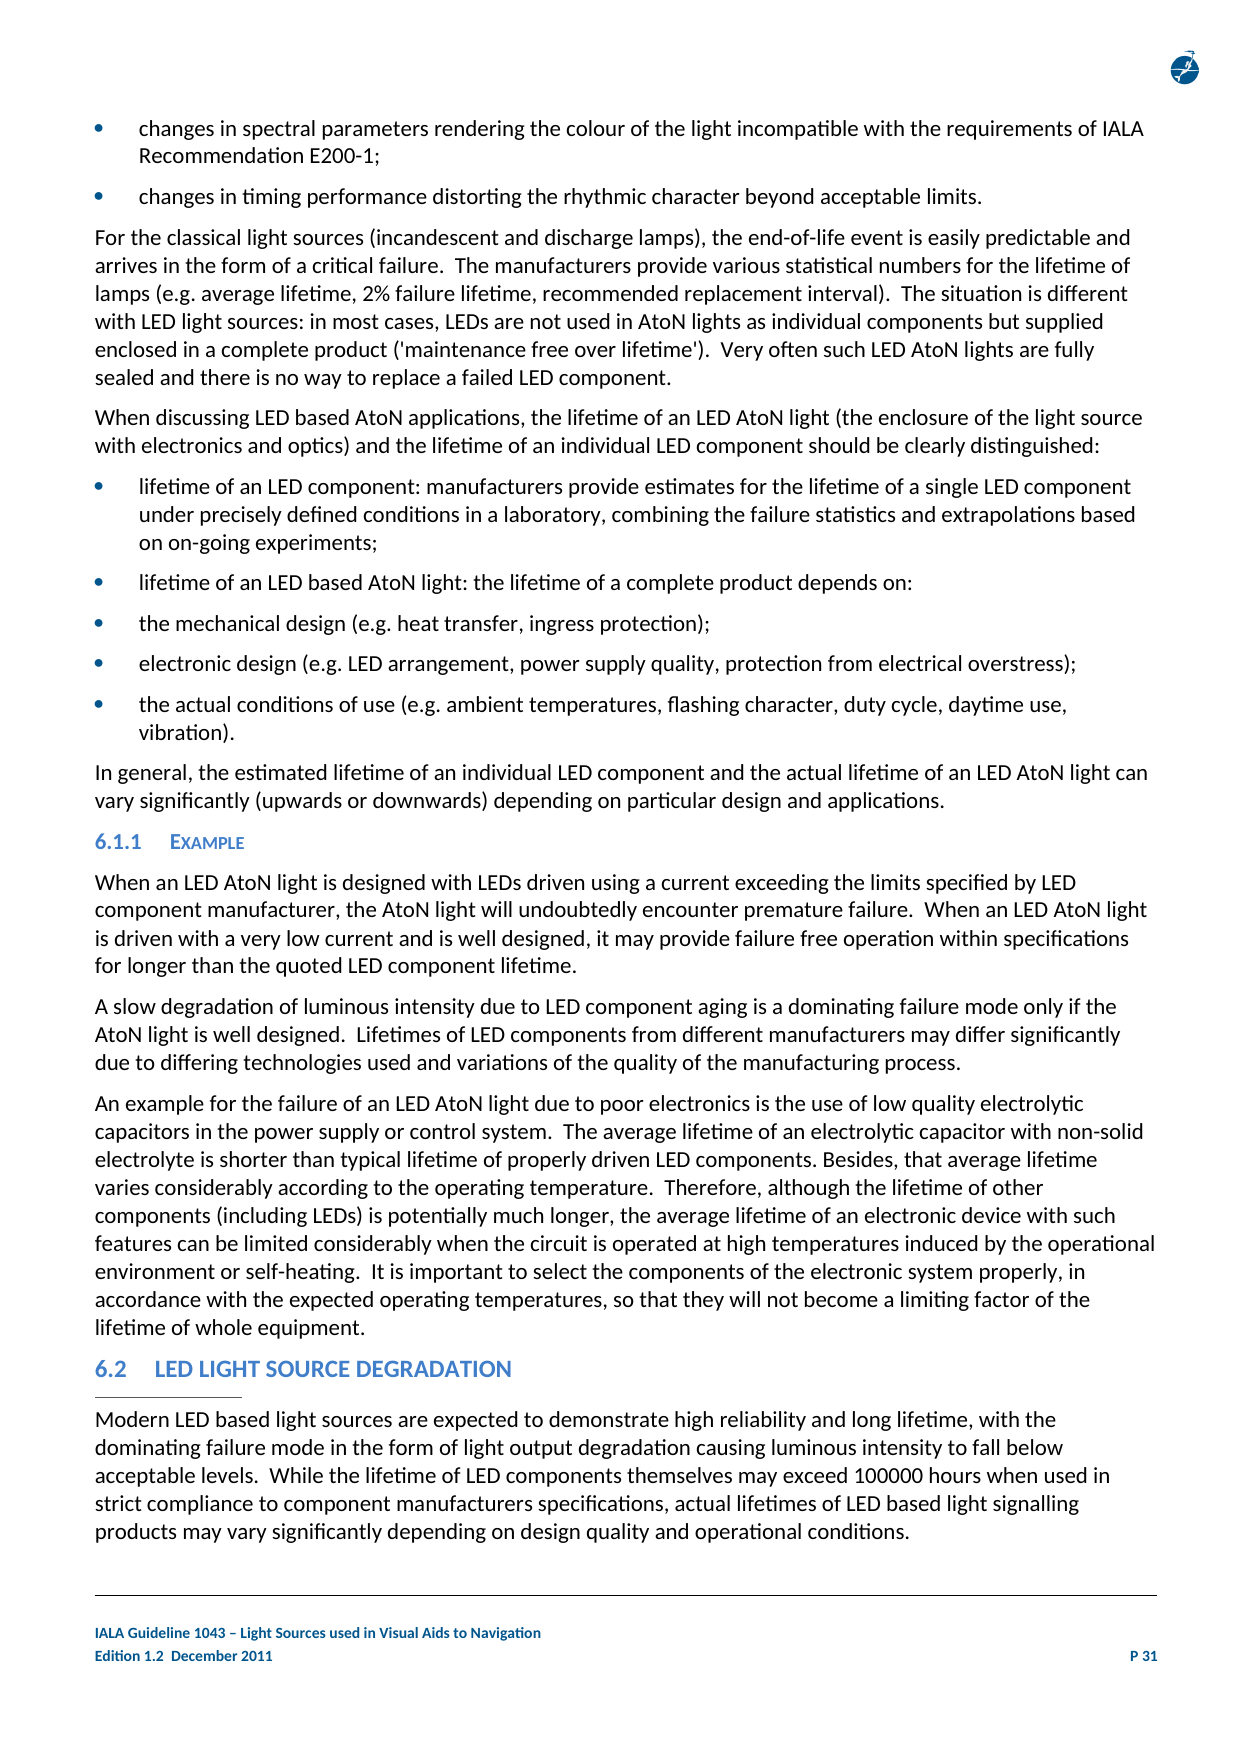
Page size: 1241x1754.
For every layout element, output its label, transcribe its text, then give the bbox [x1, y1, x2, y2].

subtitle LED Light Source Degradation [94, 1353, 1157, 1384]
text Modern LED based light sources are expected to demonstrate high reliability and long lifetime, with the dominating failure mode in the form of light output degradation causing luminous intensity to fall below acceptable levels. While the lifetime of LED components themselves may exceed 100000 hours when used in strict compliance to component manufacturers specifications, actual lifetimes of LED based light signalling products may vary significantly depending on design quality and operational conditions. [94, 1405, 1157, 1545]
subtitle Example [94, 827, 1157, 855]
text changes in spectral parameters rendering the colour of the light incompatible with the requirements of IALA Recommendation E200-1; [94, 114, 1157, 170]
text lifetime of an LED based AtoN light: the lifetime of a complete product depends on: [94, 568, 1157, 596]
text When discussing LED based AtoN applications, the lifetime of an LED AtoN light (the enclosure of the light source with electronics and optics) and the lifetime of an individual LED component should be clearly distinguished: [94, 403, 1157, 459]
picture [1139, 0, 1241, 119]
text An example for the failure of an LED AtoN light due to poor electronics is the use of low quality electrolytic capacitors in the power supply or control system. The average lifetime of an electrolytic capacitor with non-solid electrolyte is shorter than typical lifetime of properly driven LED components. Besides, that average lifetime varies considerably according to the operating temperature. Therefore, although the lifetime of other components (including LEDs) is potentially much longer, the average lifetime of an electronic device with such features can be limited considerably when the circuit is operated at high temperatures induced by the operational environment or self-heating. It is important to select the components of the electronic system properly, in accordance with the expected operating temperatures, so that they will not become a limiting factor of the lifetime of whole equipment. [94, 1089, 1157, 1341]
text changes in timing performance distorting the rhythmic character beyond acceptable limits. [94, 182, 1157, 210]
text the mechanical design (e.g. heat transfer, ingress protection); [94, 609, 1157, 637]
text A slow degradation of luminous intensity due to LED component aging is a dominating failure mode only if the AtoN light is well designed. Lifetimes of LED components from different manufacturers may differ significantly due to differing technologies used and variations of the quality of the manufacturing process. [94, 992, 1157, 1076]
text electronic design (e.g. LED arrangement, power supply quality, protection from electrical overstress); [94, 649, 1157, 677]
text When an LED AtoN light is designed with LEDs driven using a current exceeding the limits specified by LED component manufacturer, the AtoN light will undoubtedly encounter premature failure. When an LED AtoN light is driven with a very low current and is well designed, it may provide failure free operation within specifications for longer than the quoted LED component lifetime. [94, 868, 1157, 980]
text For the classical light sources (incandescent and discharge lamps), the end-of-life event is easily predictable and arrives in the form of a critical failure. The manufacturers provide various statistical numbers for the lifetime of lamps (e.g. average lifetime, 2% failure lifetime, recommended replacement interval). The situation is different with LED light sources: in most cases, LEDs are not used in AtoN lights as individual components but supplied enclosed in a complete product ('maintenance free over lifetime'). Very often such LED AtoN lights are fully sealed and there is no way to replace a failed LED component. [94, 223, 1157, 391]
text lifetime of an LED component: manufacturers provide estimates for the lifetime of a single LED component under precisely defined conditions in a laboratory, combining the failure statistics and extrapolations based on on-going experiments; [94, 472, 1157, 556]
text the actual conditions of use (e.g. ambient temperatures, flashing character, duty cycle, daytime use, vibration). [94, 690, 1157, 746]
text In general, the estimated lifetime of an individual LED component and the actual lifetime of an LED AtoN light can vary significantly (upwards or downwards) depending on particular design and applications. [94, 758, 1157, 814]
